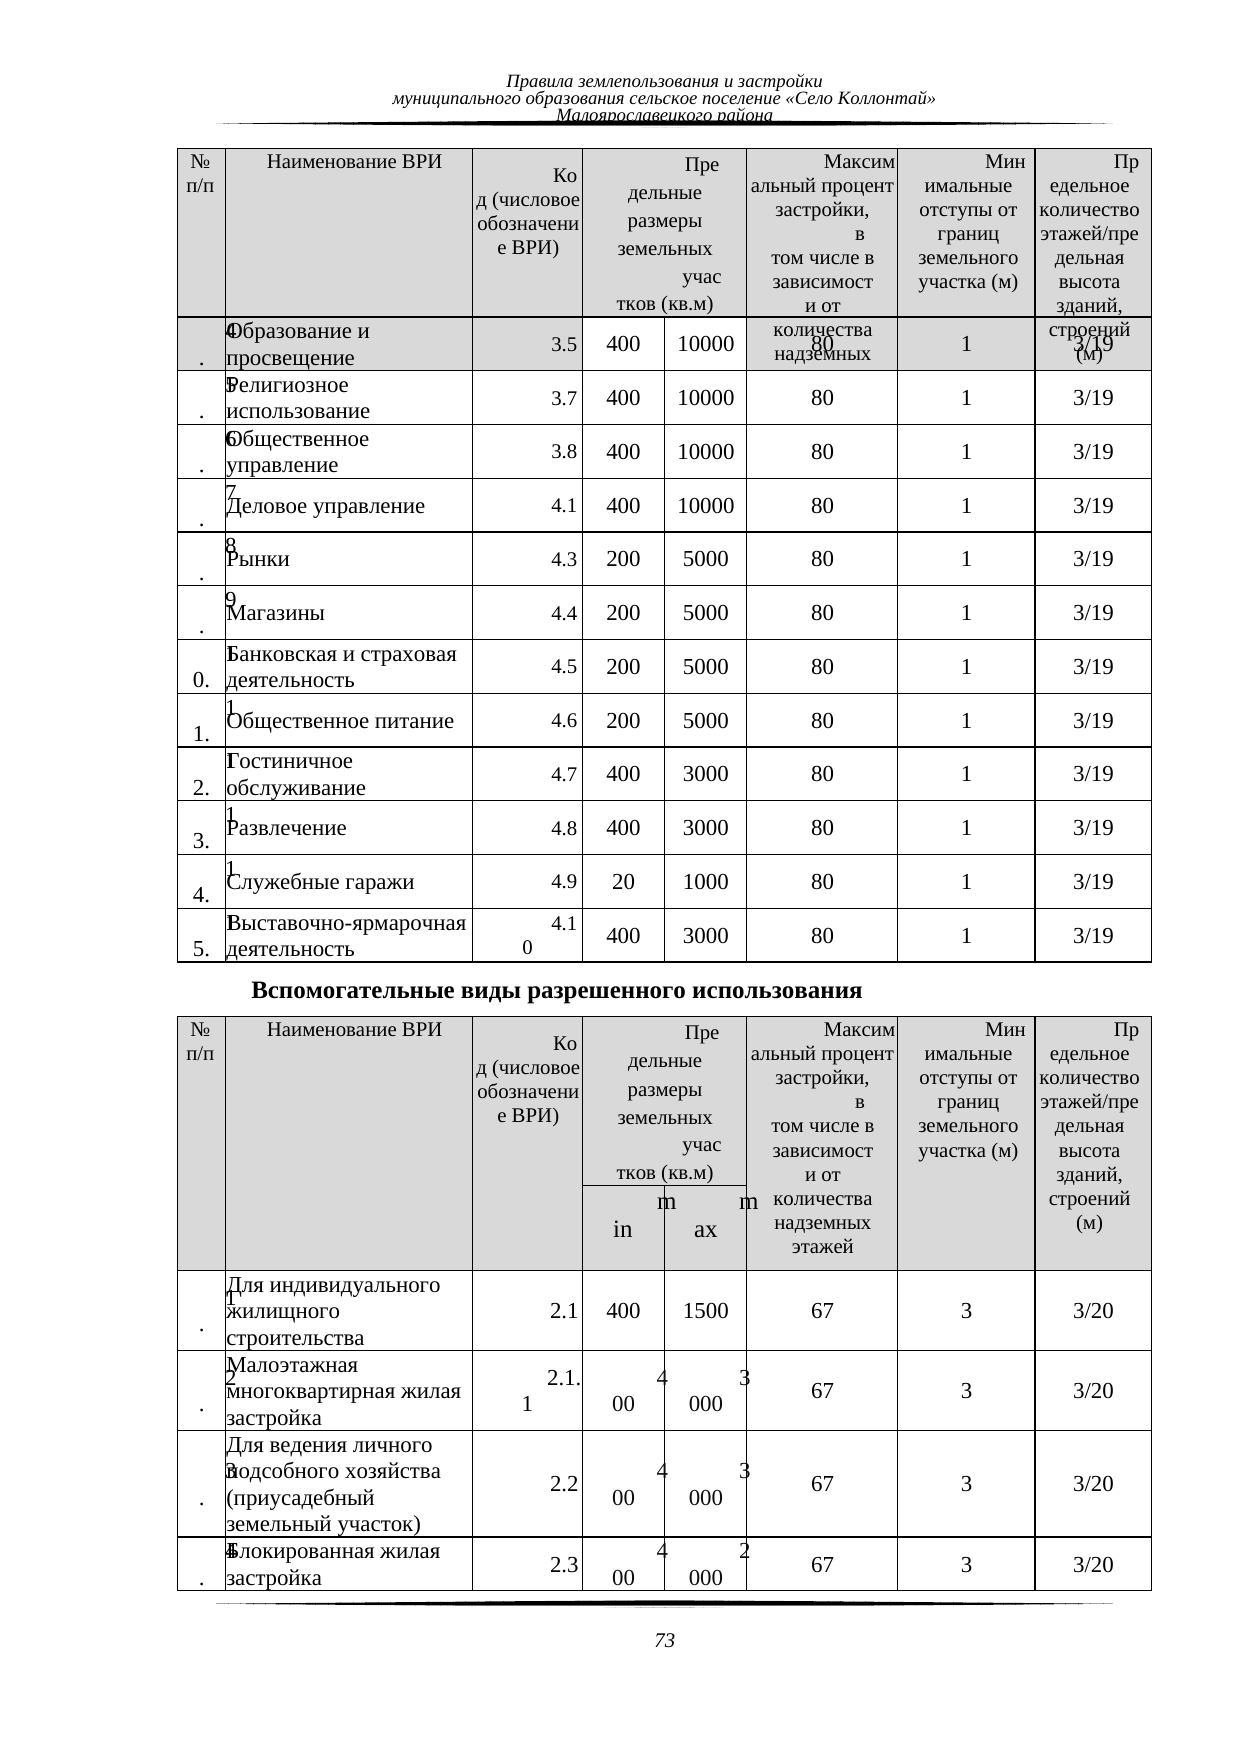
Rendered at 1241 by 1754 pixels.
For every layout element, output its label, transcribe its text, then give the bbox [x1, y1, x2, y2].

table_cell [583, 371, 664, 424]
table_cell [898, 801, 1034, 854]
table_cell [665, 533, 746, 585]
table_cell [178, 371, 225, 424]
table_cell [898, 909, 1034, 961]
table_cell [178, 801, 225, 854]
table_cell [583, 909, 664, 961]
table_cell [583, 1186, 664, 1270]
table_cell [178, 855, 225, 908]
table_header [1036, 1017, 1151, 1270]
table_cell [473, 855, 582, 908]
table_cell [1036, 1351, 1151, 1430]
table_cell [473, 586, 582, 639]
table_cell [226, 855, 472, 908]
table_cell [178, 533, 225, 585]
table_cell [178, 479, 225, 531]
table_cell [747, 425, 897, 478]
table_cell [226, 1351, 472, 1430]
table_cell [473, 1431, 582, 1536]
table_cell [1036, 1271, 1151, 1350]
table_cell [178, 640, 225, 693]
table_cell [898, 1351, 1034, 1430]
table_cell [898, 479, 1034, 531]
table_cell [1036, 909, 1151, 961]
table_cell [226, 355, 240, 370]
picture [215, 1600, 1113, 1608]
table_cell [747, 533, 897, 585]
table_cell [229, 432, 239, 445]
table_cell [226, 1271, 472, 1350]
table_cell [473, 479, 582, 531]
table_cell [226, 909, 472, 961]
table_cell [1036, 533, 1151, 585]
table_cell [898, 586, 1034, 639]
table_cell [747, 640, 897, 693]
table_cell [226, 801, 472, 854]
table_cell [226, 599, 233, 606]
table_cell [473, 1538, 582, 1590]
table_header Минимальные отступы от границ земельного участка (м) [898, 149, 1034, 316]
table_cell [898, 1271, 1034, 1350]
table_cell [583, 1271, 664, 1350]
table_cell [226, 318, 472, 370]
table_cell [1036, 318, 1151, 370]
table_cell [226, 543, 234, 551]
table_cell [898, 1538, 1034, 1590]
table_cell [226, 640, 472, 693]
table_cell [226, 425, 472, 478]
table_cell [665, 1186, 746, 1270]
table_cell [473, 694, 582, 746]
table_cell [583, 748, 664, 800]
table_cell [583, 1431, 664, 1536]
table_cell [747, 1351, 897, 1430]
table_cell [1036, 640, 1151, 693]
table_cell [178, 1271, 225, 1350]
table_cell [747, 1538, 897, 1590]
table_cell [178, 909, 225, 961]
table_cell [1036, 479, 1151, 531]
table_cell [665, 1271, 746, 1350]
table_header Наименование ВРИ [226, 149, 472, 316]
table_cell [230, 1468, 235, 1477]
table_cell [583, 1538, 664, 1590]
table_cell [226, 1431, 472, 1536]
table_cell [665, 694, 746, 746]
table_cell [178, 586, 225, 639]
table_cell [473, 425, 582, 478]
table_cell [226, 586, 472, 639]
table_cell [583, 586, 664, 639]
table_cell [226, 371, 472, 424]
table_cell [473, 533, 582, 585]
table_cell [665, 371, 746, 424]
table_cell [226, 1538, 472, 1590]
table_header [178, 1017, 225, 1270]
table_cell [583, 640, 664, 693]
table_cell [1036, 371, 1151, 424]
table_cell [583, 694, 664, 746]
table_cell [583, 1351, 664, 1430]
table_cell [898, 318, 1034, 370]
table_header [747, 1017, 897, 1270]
table_header Максимальный процент застройки, в том числе в зависимости от количества надземных этажей [747, 149, 897, 316]
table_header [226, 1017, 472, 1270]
text Вспомогательные виды разрешенного использования [177, 975, 1152, 1004]
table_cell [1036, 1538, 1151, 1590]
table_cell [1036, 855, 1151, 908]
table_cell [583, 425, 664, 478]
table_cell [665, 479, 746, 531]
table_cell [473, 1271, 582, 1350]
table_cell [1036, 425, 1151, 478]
table_header № п/п [178, 149, 225, 316]
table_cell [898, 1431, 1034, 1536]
table_header Предельное количество этажей/предельная высота зданий, строений (м) [1036, 149, 1151, 316]
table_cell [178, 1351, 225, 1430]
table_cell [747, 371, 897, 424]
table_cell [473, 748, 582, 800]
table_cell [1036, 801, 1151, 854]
picture [215, 119, 1113, 128]
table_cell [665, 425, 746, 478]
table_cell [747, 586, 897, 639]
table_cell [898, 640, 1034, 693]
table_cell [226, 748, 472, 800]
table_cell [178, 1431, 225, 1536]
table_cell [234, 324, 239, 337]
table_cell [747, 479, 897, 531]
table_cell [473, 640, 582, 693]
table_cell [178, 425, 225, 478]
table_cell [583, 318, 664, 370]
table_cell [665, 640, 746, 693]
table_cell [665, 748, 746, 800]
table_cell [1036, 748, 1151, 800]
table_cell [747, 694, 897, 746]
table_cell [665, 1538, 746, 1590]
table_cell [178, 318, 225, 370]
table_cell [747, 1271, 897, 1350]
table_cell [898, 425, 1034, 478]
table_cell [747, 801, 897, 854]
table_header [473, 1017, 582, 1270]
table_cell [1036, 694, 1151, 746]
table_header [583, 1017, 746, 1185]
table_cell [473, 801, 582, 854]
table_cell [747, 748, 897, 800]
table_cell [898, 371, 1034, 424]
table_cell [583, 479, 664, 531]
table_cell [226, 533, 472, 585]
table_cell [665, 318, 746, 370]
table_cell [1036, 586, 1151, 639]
table_header Код (числовое обозначение ВРИ) [473, 149, 582, 316]
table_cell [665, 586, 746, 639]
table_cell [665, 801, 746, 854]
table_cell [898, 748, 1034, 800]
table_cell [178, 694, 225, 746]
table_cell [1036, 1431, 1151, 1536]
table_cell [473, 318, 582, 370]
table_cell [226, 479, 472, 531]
table_header Предельные размеры земельных участков (кв.м) [583, 149, 746, 316]
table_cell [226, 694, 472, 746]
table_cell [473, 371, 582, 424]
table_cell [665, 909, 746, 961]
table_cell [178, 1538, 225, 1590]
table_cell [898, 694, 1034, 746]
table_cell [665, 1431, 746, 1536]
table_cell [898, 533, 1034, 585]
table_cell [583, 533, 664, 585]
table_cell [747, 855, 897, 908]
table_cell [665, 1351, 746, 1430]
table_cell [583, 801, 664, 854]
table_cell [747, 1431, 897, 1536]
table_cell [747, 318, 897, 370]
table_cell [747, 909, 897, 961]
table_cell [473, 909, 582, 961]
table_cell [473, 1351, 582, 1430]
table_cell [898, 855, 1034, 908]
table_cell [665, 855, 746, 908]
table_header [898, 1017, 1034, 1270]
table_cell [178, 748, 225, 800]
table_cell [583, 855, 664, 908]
